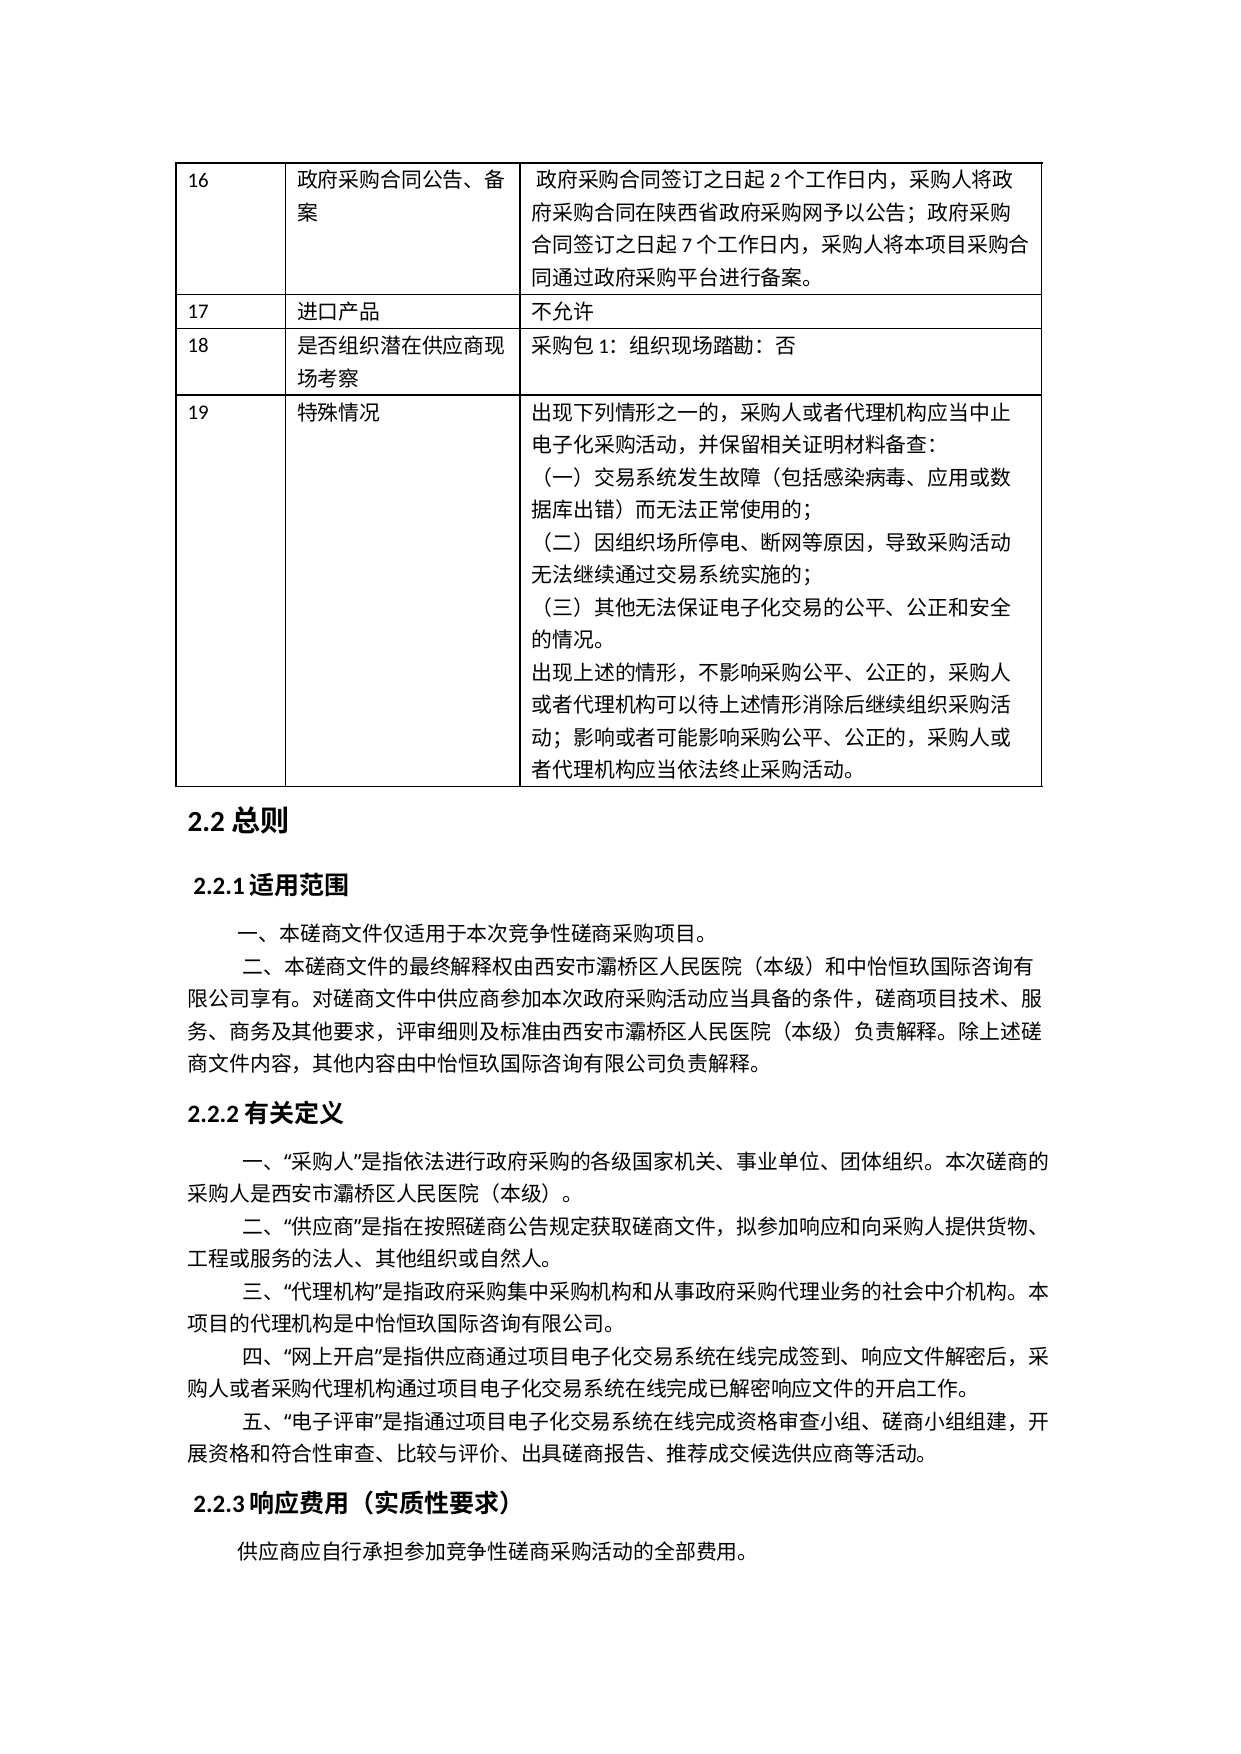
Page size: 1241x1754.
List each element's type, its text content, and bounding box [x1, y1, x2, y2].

text 五、“电子评审”是指通过项目电子化交易系统在线完成资格审查小组、磋商小组组建，开展资格和符合性审查、比较与评价、出具磋商报告、推荐成交候选供应商等活动。 [187, 1405, 1053, 1470]
table_cell 进口产品 [286, 295, 519, 328]
table_cell 出现下列情形之一的，采购人或者代理机构应当中止电子化采购活动，并保留相关证明材料备查： （一）交易系统发生故障（包括感染病毒、应用或数据库出错）而无法正常使用的； （二）因组织场所停电、断网等原因，导致采购活动无法继续通过交易系统实施的； （三）其他无法保证电子化交易的公平、公正和安全的情况。 出现上述的情形，不影响采购公平、公正的，采购人或者代理机构可以待上述情形消除后继续组织采购活动；影响或者可能影响采购公平、公正的，采购人或者代理机构应当依法终止采购活动。 [521, 396, 1041, 786]
text 三、“代理机构”是指政府采购集中采购机构和从事政府采购代理业务的社会中介机构。本项目的代理机构是中怡恒玖国际咨询有限公司。 [187, 1275, 1053, 1340]
text 二、本磋商文件的最终解释权由西安市灞桥区人民医院（本级）和中怡恒玖国际咨询有限公司享有。对磋商文件中供应商参加本次政府采购活动应当具备的条件，磋商项目技术、服务、商务及其他要求，评审细则及标准由西安市灞桥区人民医院（本级）负责解释。除上述磋商文件内容，其他内容由中怡恒玖国际咨询有限公司负责解释。 [187, 950, 1053, 1080]
table_cell 特殊情况 [286, 396, 519, 786]
text 2.2.1适用范围 [187, 852, 1053, 917]
table_cell 17 [177, 295, 285, 328]
text 2.2总则 [187, 787, 1053, 852]
table_cell 不允许 [521, 295, 1041, 328]
text 2.2.3响应费用（实质性要求） [187, 1470, 1053, 1535]
table_cell 19 [177, 396, 285, 786]
text 供应商应自行承担参加竞争性磋商采购活动的全部费用。 [187, 1535, 1053, 1567]
text 四、“网上开启”是指供应商通过项目电子化交易系统在线完成签到、响应文件解密后，采购人或者采购代理机构通过项目电子化交易系统在线完成已解密响应文件的开启工作。 [187, 1340, 1053, 1405]
table_cell 16 [177, 164, 285, 293]
text 一、本磋商文件仅适用于本次竞争性磋商采购项目。 [187, 917, 1053, 950]
text 2.2.2有关定义 [187, 1080, 1053, 1145]
table_cell 是否组织潜在供应商现场考察 [286, 329, 519, 394]
table_cell 采购包1：组织现场踏勘：否 [521, 329, 1041, 394]
table_cell 政府采购合同签订之日起2个工作日内，采购人将政府采购合同在陕西省政府采购网予以公告；政府采购合同签订之日起7个工作日内，采购人将本项目采购合同通过政府采购平台进行备案。 [521, 164, 1041, 293]
table_cell 政府采购合同公告、备案 [286, 164, 519, 293]
table_cell 18 [177, 329, 285, 394]
text 一、“采购人”是指依法进行政府采购的各级国家机关、事业单位、团体组织。本次磋商的采购人是西安市灞桥区人民医院（本级）。 [187, 1145, 1053, 1210]
text 二、“供应商”是指在按照磋商公告规定获取磋商文件，拟参加响应和向采购人提供货物、工程或服务的法人、其他组织或自然人。 [187, 1210, 1053, 1275]
